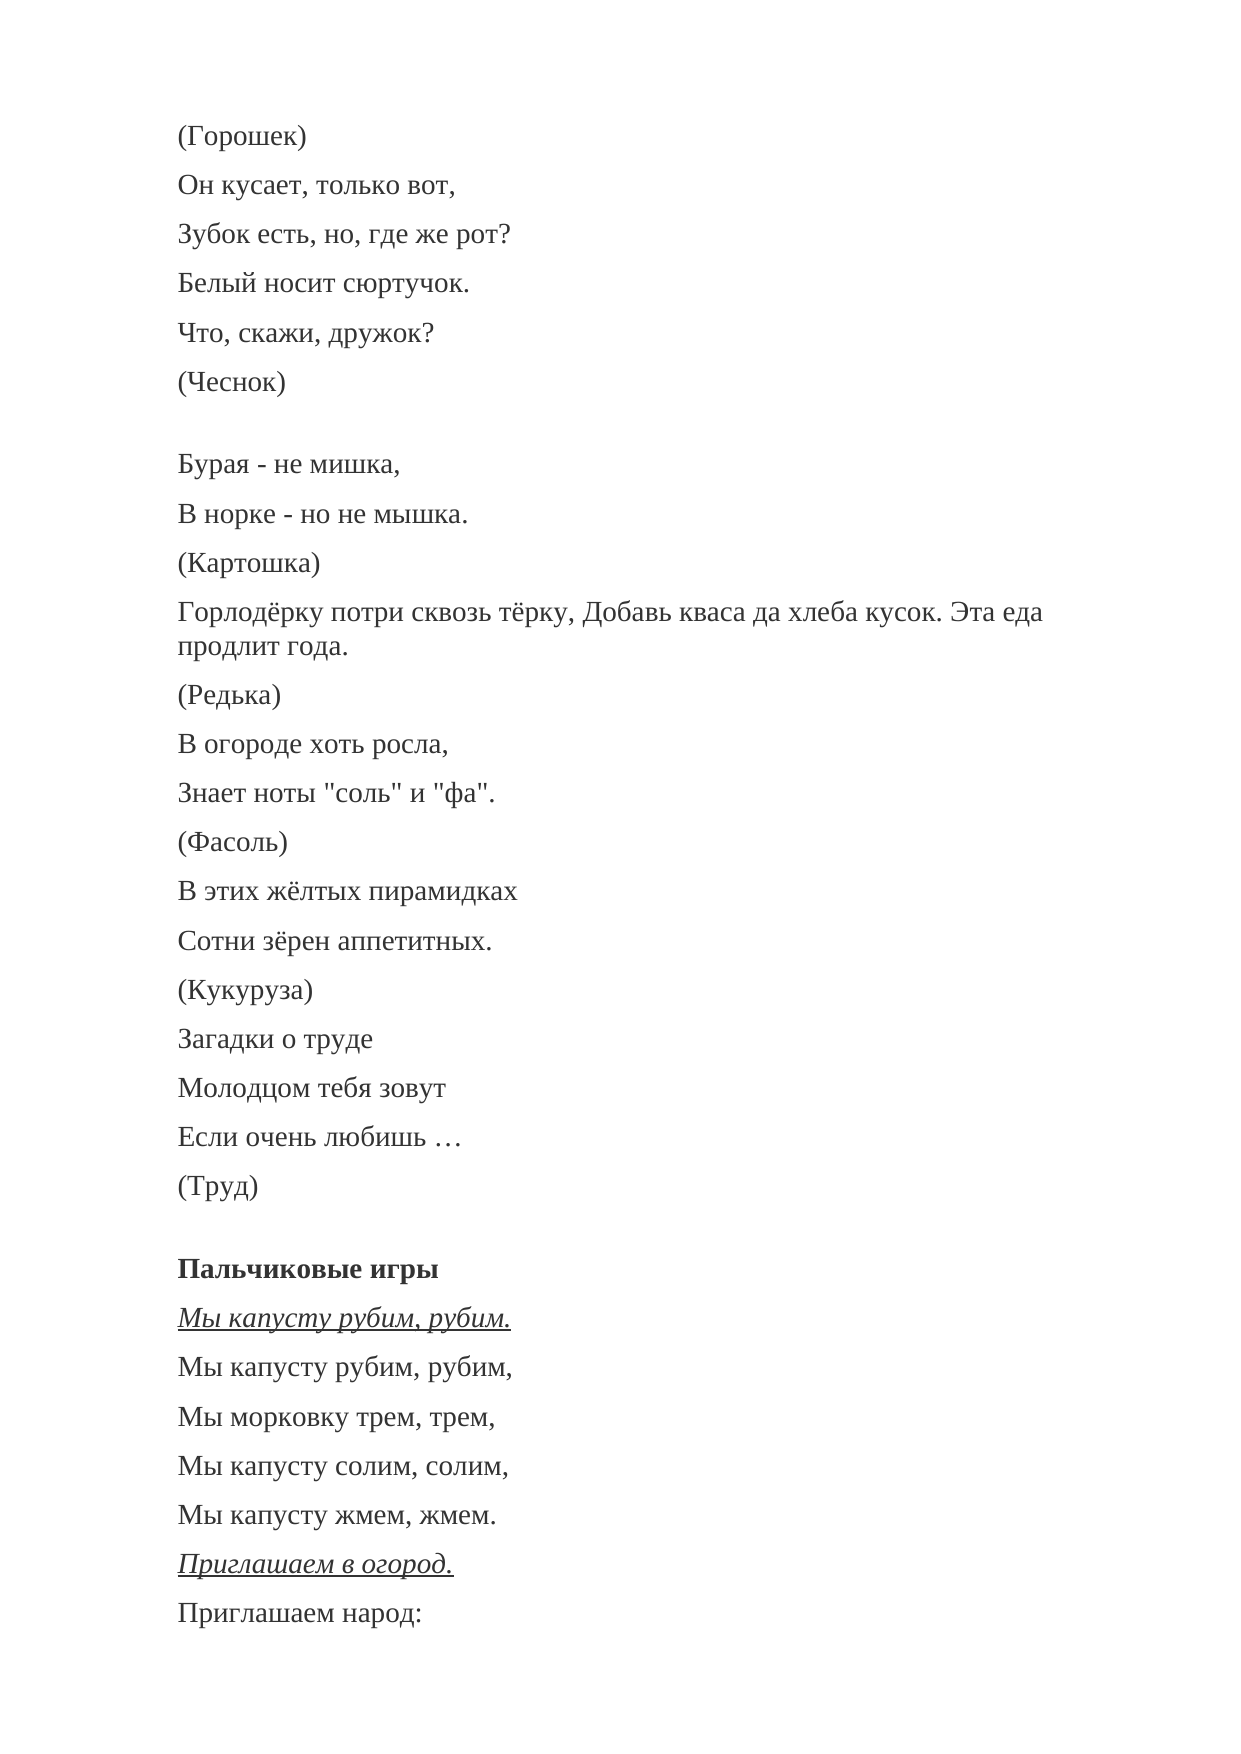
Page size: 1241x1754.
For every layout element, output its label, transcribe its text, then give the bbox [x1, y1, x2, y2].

text (Фасоль) [177, 824, 1152, 858]
text Пальчиковые игры [177, 1218, 1152, 1285]
text В огороде хоть росла, [177, 726, 1152, 759]
text (Чеснок) [177, 364, 1152, 397]
text Горлодёрку потри сквозь тёрку, Добавь кваса да хлеба кусок. Эта еда продлит года. [177, 594, 1152, 661]
text В норке - но не мышка. [177, 496, 1152, 529]
text (Горошек) [177, 118, 1152, 152]
text (Редька) [177, 677, 1152, 710]
text Мы капусту солим, солим, [177, 1448, 1152, 1481]
text Мы капусту жмем, жмем. [177, 1497, 1152, 1531]
text Если очень любишь … [177, 1119, 1152, 1153]
text В этих жёлтых пирамидках [177, 873, 1152, 907]
text Бурая - не мишка, [177, 413, 1152, 480]
text Он кусает, только вот, [177, 167, 1152, 201]
text Мы капусту рубим, рубим. [177, 1300, 1152, 1334]
text Что, скажи, дружок? [177, 315, 1152, 348]
text Знает ноты "соль" и "фа". [177, 775, 1152, 809]
text Загадки о труде [177, 1021, 1152, 1054]
text Сотни зёрен аппетитных. [177, 923, 1152, 956]
text Мы капусту рубим, рубим, [177, 1349, 1152, 1383]
text Белый носит сюртучок. [177, 266, 1152, 299]
text Мы морковку трем, трем, [177, 1399, 1152, 1432]
text (Картошка) [177, 545, 1152, 578]
text Приглашаем в огород. [177, 1546, 1152, 1580]
text Приглашаем народ: [177, 1595, 1152, 1629]
text Зубок есть, но, где же рот? [177, 216, 1152, 250]
text (Кукуруза) [177, 972, 1152, 1005]
text Молодцом тебя зовут [177, 1070, 1152, 1104]
text (Труд) [177, 1168, 1152, 1202]
